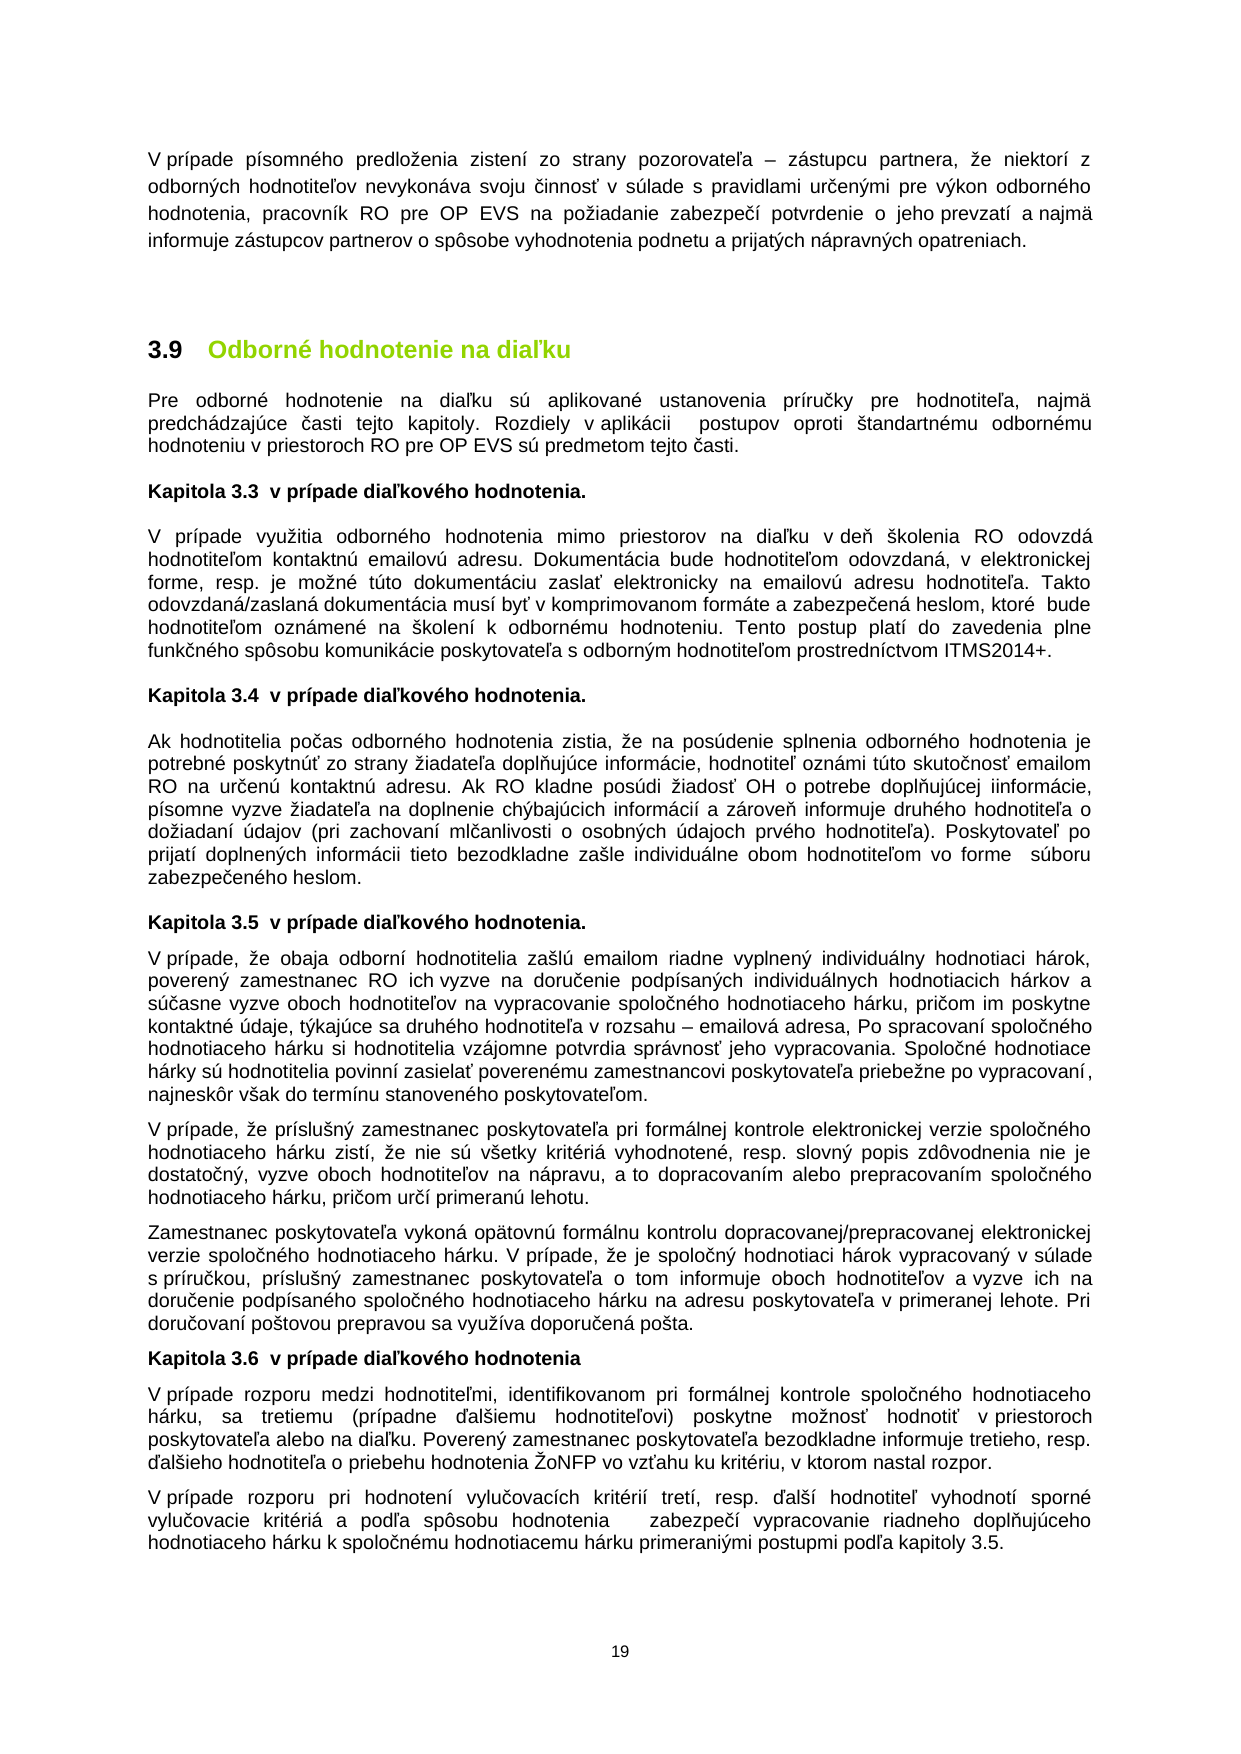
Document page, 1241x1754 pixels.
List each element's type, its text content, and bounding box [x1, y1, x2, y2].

list V prípade rozporu pri hodnotení vylučovacích kritérií tretí, resp. ďalší hodnotiteľ vyhodnotí sporné vylučovacie kritériá a podľa spôsobu hodnotenia zabezpečí vypracovanie riadneho doplňujúceho hodnotiaceho hárku k spoločnému hodnotiacemu hárku primeraniými postupmi podľa kapitoly 3.5. [148, 1486, 1092, 1554]
list V prípade rozporu medzi hodnotiteľmi, identifikovanom pri formálnej kontrole spoločného hodnotiaceho hárku, sa tretiemu (prípadne ďalšiemu hodnotiteľovi) poskytne možnosť hodnotiť v priestoroch poskytovateľa alebo na diaľku. Poverený zamestnanec poskytovateľa bezodkladne informuje tretieho, resp. ďalšieho hodnotiteľa o priebehu hodnotenia ŽoNFP vo vzťahu ku kritériu, v ktorom nastal rozpor. [148, 1382, 1092, 1473]
text V prípade využitia odborného hodnotenia mimo priestorov na diaľku v deň školenia RO odovzdá hodnotiteľom kontaktnú emailovú adresu. Dokumentácia bude hodnotiteľom odovzdaná, v elektronickej forme, resp. je možné túto dokumentáciu zaslať elektronicky na emailovú adresu hodnotiteľa. Takto odovzdaná/zaslaná dokumentácia musí byť v komprimovanom formáte a zabezpečená heslom, ktoré bude hodnotiteľom oznámené na školení k odbornému hodnoteniu. Tento postup platí do zavedenia plne funkčného spôsobu komunikácie poskytovateľa s odborným hodnotiteľom prostredníctvom ITMS2014+. [148, 525, 1092, 661]
subtitle Odborné hodnotenie na diaľku [148, 335, 1092, 364]
text V prípade, že obaja odborní hodnotitelia zašlú emailom riadne vyplnený individuálny hodnotiaci hárok, poverený zamestnanec RO ich vyzve na doručenie podpísaných individuálnych hodnotiacich hárkov a súčasne vyzve oboch hodnotiteľov na vypracovanie spoločného hodnotiaceho hárku, pričom im poskytne kontaktné údaje, týkajúce sa druhého hodnotiteľa v rozsahu – emailová adresa, Po spracovaní spoločného hodnotiaceho hárku si hodnotitelia vzájomne potvrdia správnosť jeho vypracovania. Spoločné hodnotiace hárky sú hodnotitelia povinní zasielať poverenému zamestnancovi poskytovateľa priebežne po vypracovaní, najneskôr však do termínu stanoveného poskytovateľom. [148, 946, 1092, 1105]
text Kapitola 3.3 v prípade diaľkového hodnotenia. [148, 480, 1092, 502]
text Kapitola 3.5 v prípade diaľkového hodnotenia. [148, 911, 1092, 934]
text Pre odborné hodnotenie na diaľku sú aplikované ustanovenia príručky pre hodnotiteľa, najmä predchádzajúce časti tejto kapitoly. Rozdiely v aplikácii postupov oproti štandartnému odbornému hodnoteniu v priestoroch RO pre OP EVS sú predmetom tejto časti. [148, 389, 1092, 457]
list Zamestnanec poskytovateľa vykoná opätovnú formálnu kontrolu dopracovanej/prepracovanej elektronickej verzie spoločného hodnotiaceho hárku. V prípade, že je spoločný hodnotiaci hárok vypracovaný v súlade s príručkou, príslušný zamestnanec poskytovateľa o tom informuje oboch hodnotiteľov a vyzve ich na doručenie podpísaného spoločného hodnotiaceho hárku na adresu poskytovateľa v primeranej lehote. Pri doručovaní poštovou prepravou sa využíva doporučená pošta. [148, 1221, 1092, 1335]
list V prípade, že príslušný zamestnanec poskytovateľa pri formálnej kontrole elektronickej verzie spoločného hodnotiaceho hárku zistí, že nie sú všetky kritériá vyhodnotené, resp. slovný popis zdôvodnenia nie je dostatočný, vyzve oboch hodnotiteľov na nápravu, a to dopracovaním alebo prepracovaním spoločného hodnotiaceho hárku, pričom určí primeranú lehotu. [148, 1118, 1092, 1209]
text Kapitola 3.4 v prípade diaľkového hodnotenia. [148, 684, 1092, 707]
text Ak hodnotitelia počas odborného hodnotenia zistia, že na posúdenie splnenia odborného hodnotenia je potrebné poskytnúť zo strany žiadateľa doplňujúce informácie, hodnotiteľ oznámi túto skutočnosť emailom RO na určenú kontaktnú adresu. Ak RO kladne posúdi žiadosť OH o potrebe doplňujúcej iinformácie, písomne vyzve žiadateľa na doplnenie chýbajúcich informácií a zároveň informuje druhého hodnotiteľa o dožiadaní údajov (pri zachovaní mlčanlivosti o osobných údajoch prvého hodnotiteľa). Poskytovateľ po prijatí doplnených informácii tieto bezodkladne zašle individuálne obom hodnotiteľom vo forme súboru zabezpečeného heslom. [148, 729, 1092, 888]
text V prípade písomného predloženia zistení zo strany pozorovateľa – zástupcu partnera, že niektorí z odborných hodnotiteľov nevykonáva svoju činnosť v súlade s pravidlami určenými pre výkon odborného hodnotenia, pracovník RO pre OP EVS na požiadanie zabezpečí potvrdenie o jeho prevzatí a najmä informuje zástupcov partnerov o spôsobe vyhodnotenia podnetu a prijatých nápravných opatreniach. [148, 148, 1092, 252]
text Kapitola 3.6 v prípade diaľkového hodnotenia [148, 1347, 1092, 1370]
